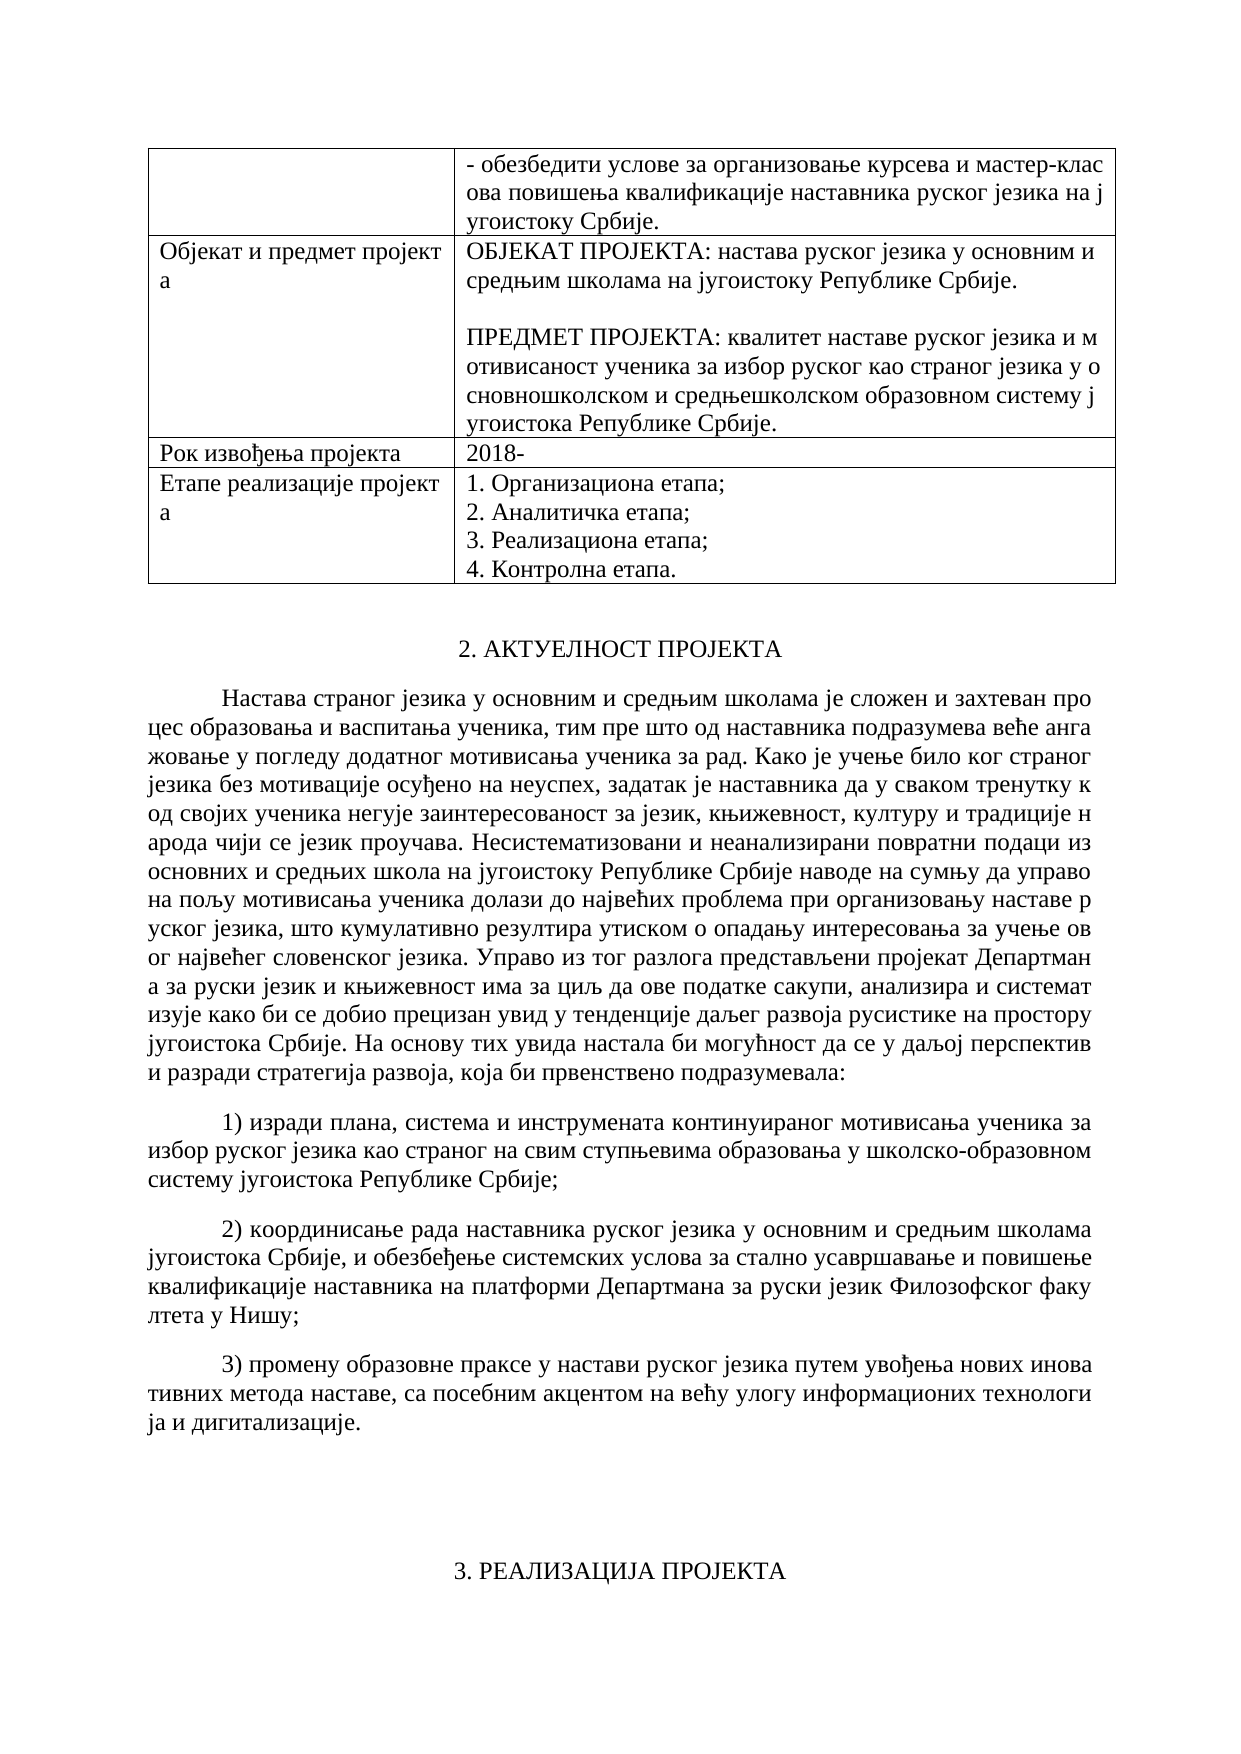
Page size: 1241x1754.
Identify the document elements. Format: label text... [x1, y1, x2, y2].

table_cell Етапе реализације пројекта [149, 468, 454, 583]
text 3. РЕАЛИЗАЦИЈА ПРОЈЕКТА [148, 1556, 1093, 1584]
table_cell 1. Организациона етапа; 2. Аналитичка етапа; 3. Реализациона етапа; 4. Контролна етапа. [455, 468, 1115, 583]
table_cell 2018- [455, 438, 1115, 467]
text 1) изради плана, система и инструмената континуираног мотивисања ученика за избор руског језика као страног на свим ступњевима образовања у школско-образовном систему југоистока Републике Србије; [148, 1107, 1093, 1193]
text 2) координисање рада наставника руског језика у основним и средњим школама југоистока Србије, и обезбеђење системских услова за стално усавршавање и повишење квалификације наставника на платформи Департмана за руски језик Филозофског факултета у Нишу; [148, 1214, 1093, 1329]
text Настава страног језика у основним и средњим школама је сложен и захтеван процес образовања и васпитања ученика, тим пре што од наставника подразумева веће ангажовање у погледу додатног мотивисања ученика за рад. Како је учење било ког страног језика без мотивације осуђено на неуспех, задатак је наставника да у сваком тренутку код својих ученика негује заинтересованост за језик, књижевност, културу и традиције народа чији се језик проучава. Несистематизовани и неанализирани повратни подаци из основних и средњих школа на југоистоку Републике Србије наводе на сумњу да управо на пољу мотивисања ученика долази до највећих проблема при организовању наставе руског језика, што кумулативно резултира утиском о опадању интересовања за учење овог највећег словенског језика. Управо из тог разлога представљени пројекат Департмана за руски језик и књижевност има за циљ да ове податке сакупи, анализира и систематизује како би се добио прецизан увид у тенденције даљег развоја русистике на простору југоистока Србије. На основу тих увида настала би могућност да се у даљој перспективи разради стратегија развоја, која би првенствено подразумевала: [148, 683, 1093, 1086]
text 2. АКТУЕЛНОСТ ПРОЈЕКТА [148, 634, 1093, 662]
table_cell Рок извођења пројекта [149, 438, 454, 467]
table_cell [149, 149, 454, 235]
text 3) промену образовне праксе у настави руског језика путем увођења нових иновативних метода наставе, са посебним акцентом на већу улогу информационих технологија и дигитализације. [148, 1349, 1093, 1436]
table_cell ОБЈЕКАТ ПРОЈЕКТА: настава руског језика у основним и средњим школама на југоистоку Републике Србије. ПРЕДМЕТ ПРОЈЕКТА: квалитет наставе руског језика и мотивисаност ученика за избор руског као страног језика у основношколском и средњешколском образовном систему југоистока Републике Србије. [455, 236, 1115, 437]
table_cell Објекат и предмет пројекта [149, 236, 454, 437]
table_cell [455, 149, 1115, 235]
